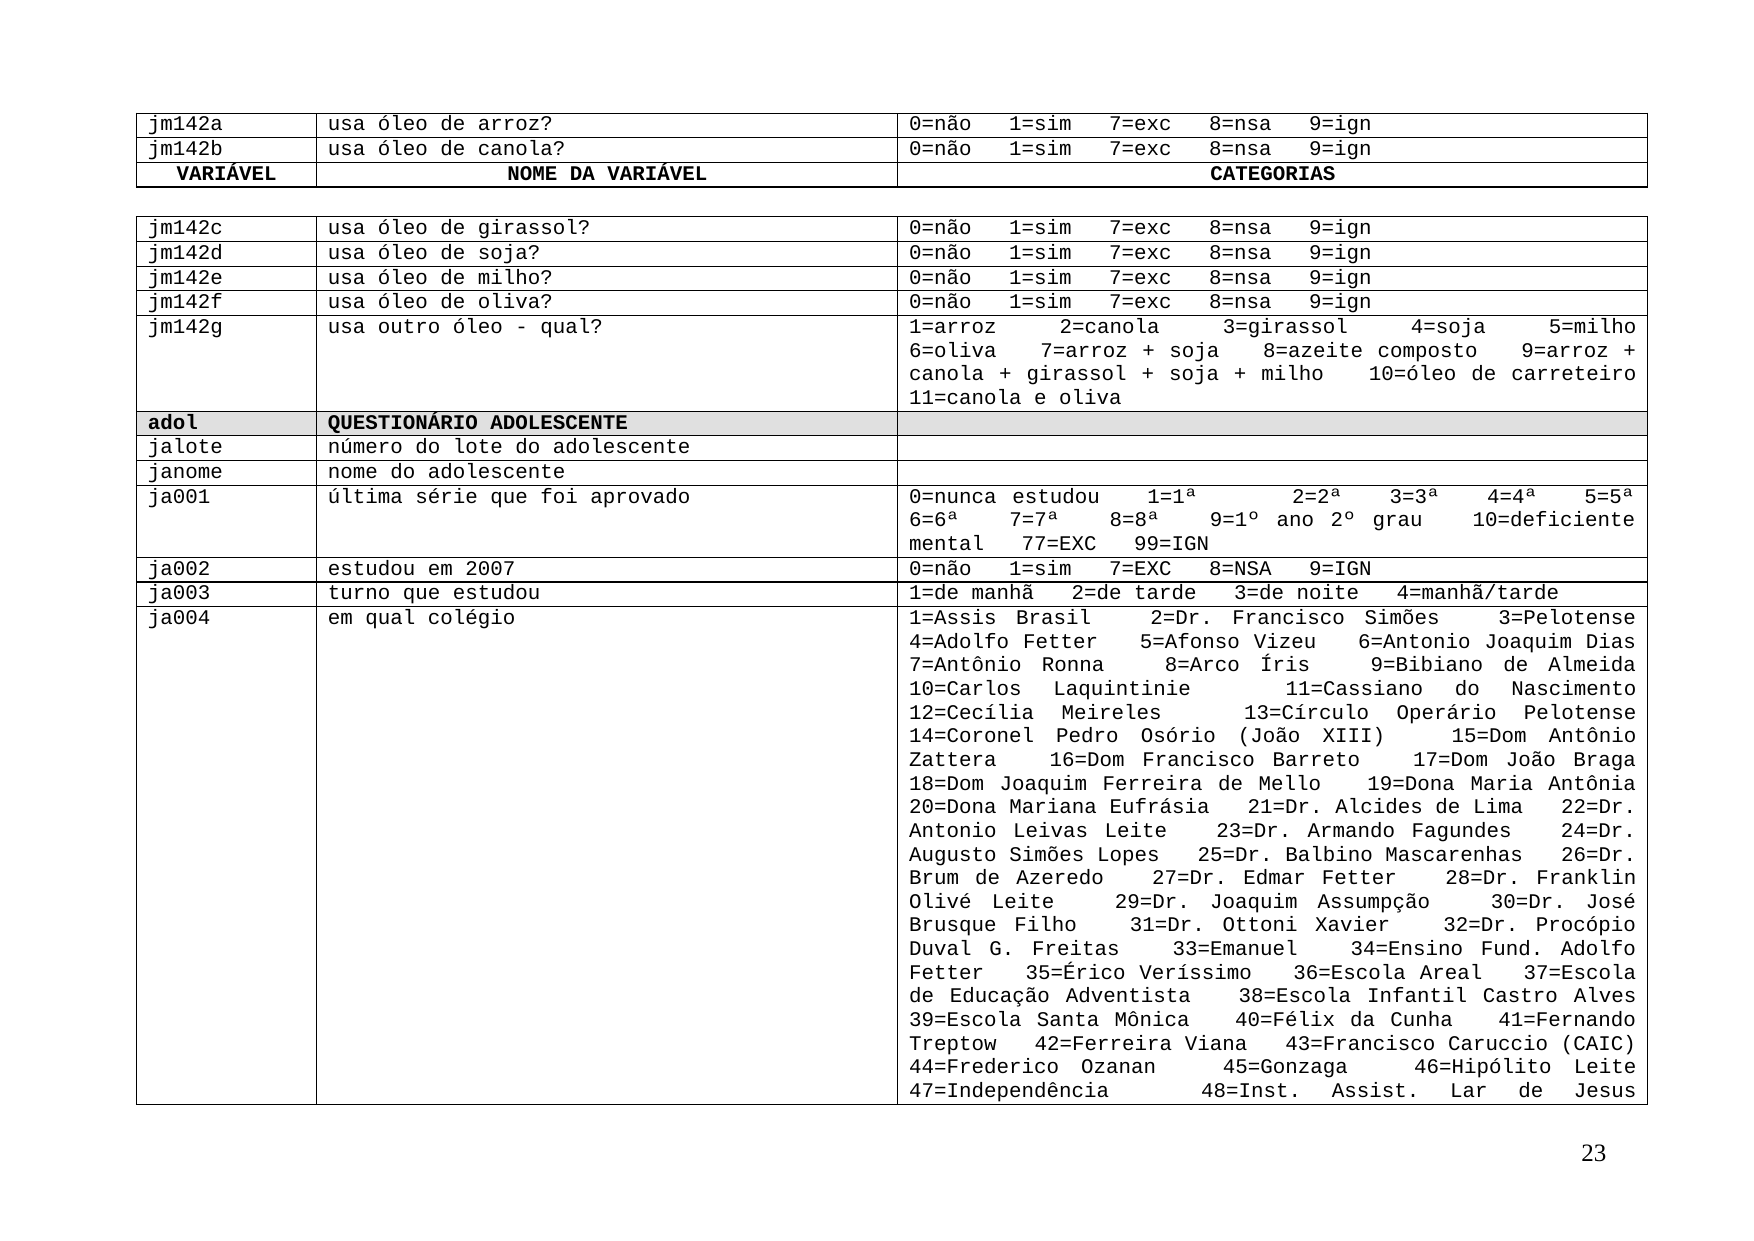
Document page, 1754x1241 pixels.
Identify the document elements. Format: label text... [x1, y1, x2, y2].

table_cell 1=arroz 2=canola 3=girassol 4=soja 5=milho 6=oliva 7=arroz + soja 8=azeite composto 9=arroz + canola + girassol + soja + milho 10=óleo de carreteiro 11=canola e oliva [898, 316, 1647, 411]
table_cell 0=não 1=sim 7=EXC 8=NSA 9=IGN [898, 558, 1647, 581]
table_cell NOME DA VARIÁVEL [317, 163, 897, 186]
table_cell QUESTIONÁRIO ADOLESCENTE [317, 412, 897, 435]
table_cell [898, 607, 1647, 1104]
table_header jm142c [137, 217, 316, 241]
table_cell usa outro óleo - qual? [317, 316, 897, 411]
table_cell usa óleo de soja? [317, 242, 897, 266]
table_cell em qual colégio [317, 607, 897, 1104]
table_cell [898, 436, 1647, 460]
table_cell [898, 412, 1647, 435]
table_cell nome do adolescente [317, 461, 897, 485]
table_cell jm142a [137, 114, 316, 137]
table_cell jm142e [137, 267, 316, 290]
table_cell ja001 [137, 486, 316, 557]
table_cell adol [137, 412, 316, 435]
table_header 0=não 1=sim 7=exc 8=nsa 9=ign [898, 217, 1647, 241]
table_cell jalote [137, 436, 316, 460]
table_cell VARIÁVEL [137, 163, 316, 186]
table_cell usa óleo de canola? [317, 138, 897, 162]
table_cell 0=não 1=sim 7=exc 8=nsa 9=ign [898, 291, 1647, 315]
table_cell 0=não 1=sim 7=exc 8=nsa 9=ign [898, 138, 1647, 162]
table_cell 1=de manhã 2=de tarde 3=de noite 4=manhã/tarde [898, 583, 1647, 606]
table_cell turno que estudou [317, 583, 897, 606]
table_cell última série que foi aprovado [317, 486, 897, 557]
table_cell usa óleo de milho? [317, 267, 897, 290]
table_cell ja002 [137, 558, 316, 581]
table_cell número do lote do adolescente [317, 436, 897, 460]
table_cell ja004 [137, 607, 316, 1104]
table_cell jm142f [137, 291, 316, 315]
table_cell 0=nunca estudou 1=1ª 2=2ª 3=3ª 4=4ª 5=5ª 6=6ª 7=7ª 8=8ª 9=1º ano 2º grau 10=deficiente mental 77=EXC 99=IGN [898, 486, 1647, 557]
table_cell [898, 461, 1647, 485]
table_cell 0=não 1=sim 7=exc 8=nsa 9=ign [898, 267, 1647, 290]
table_cell jm142g [137, 316, 316, 411]
table_cell 0=não 1=sim 7=exc 8=nsa 9=ign [898, 242, 1647, 266]
table_cell ja003 [137, 583, 316, 606]
table_header usa óleo de girassol? [317, 217, 897, 241]
table_cell usa óleo de arroz? [317, 114, 897, 137]
table_cell usa óleo de oliva? [317, 291, 897, 315]
table_cell jm142d [137, 242, 316, 266]
table_cell 0=não 1=sim 7=exc 8=nsa 9=ign [898, 114, 1647, 137]
table_cell janome [137, 461, 316, 485]
table_cell CATEGORIAS [898, 163, 1647, 186]
table_cell estudou em 2007 [317, 558, 897, 581]
table_cell jm142b [137, 138, 316, 162]
